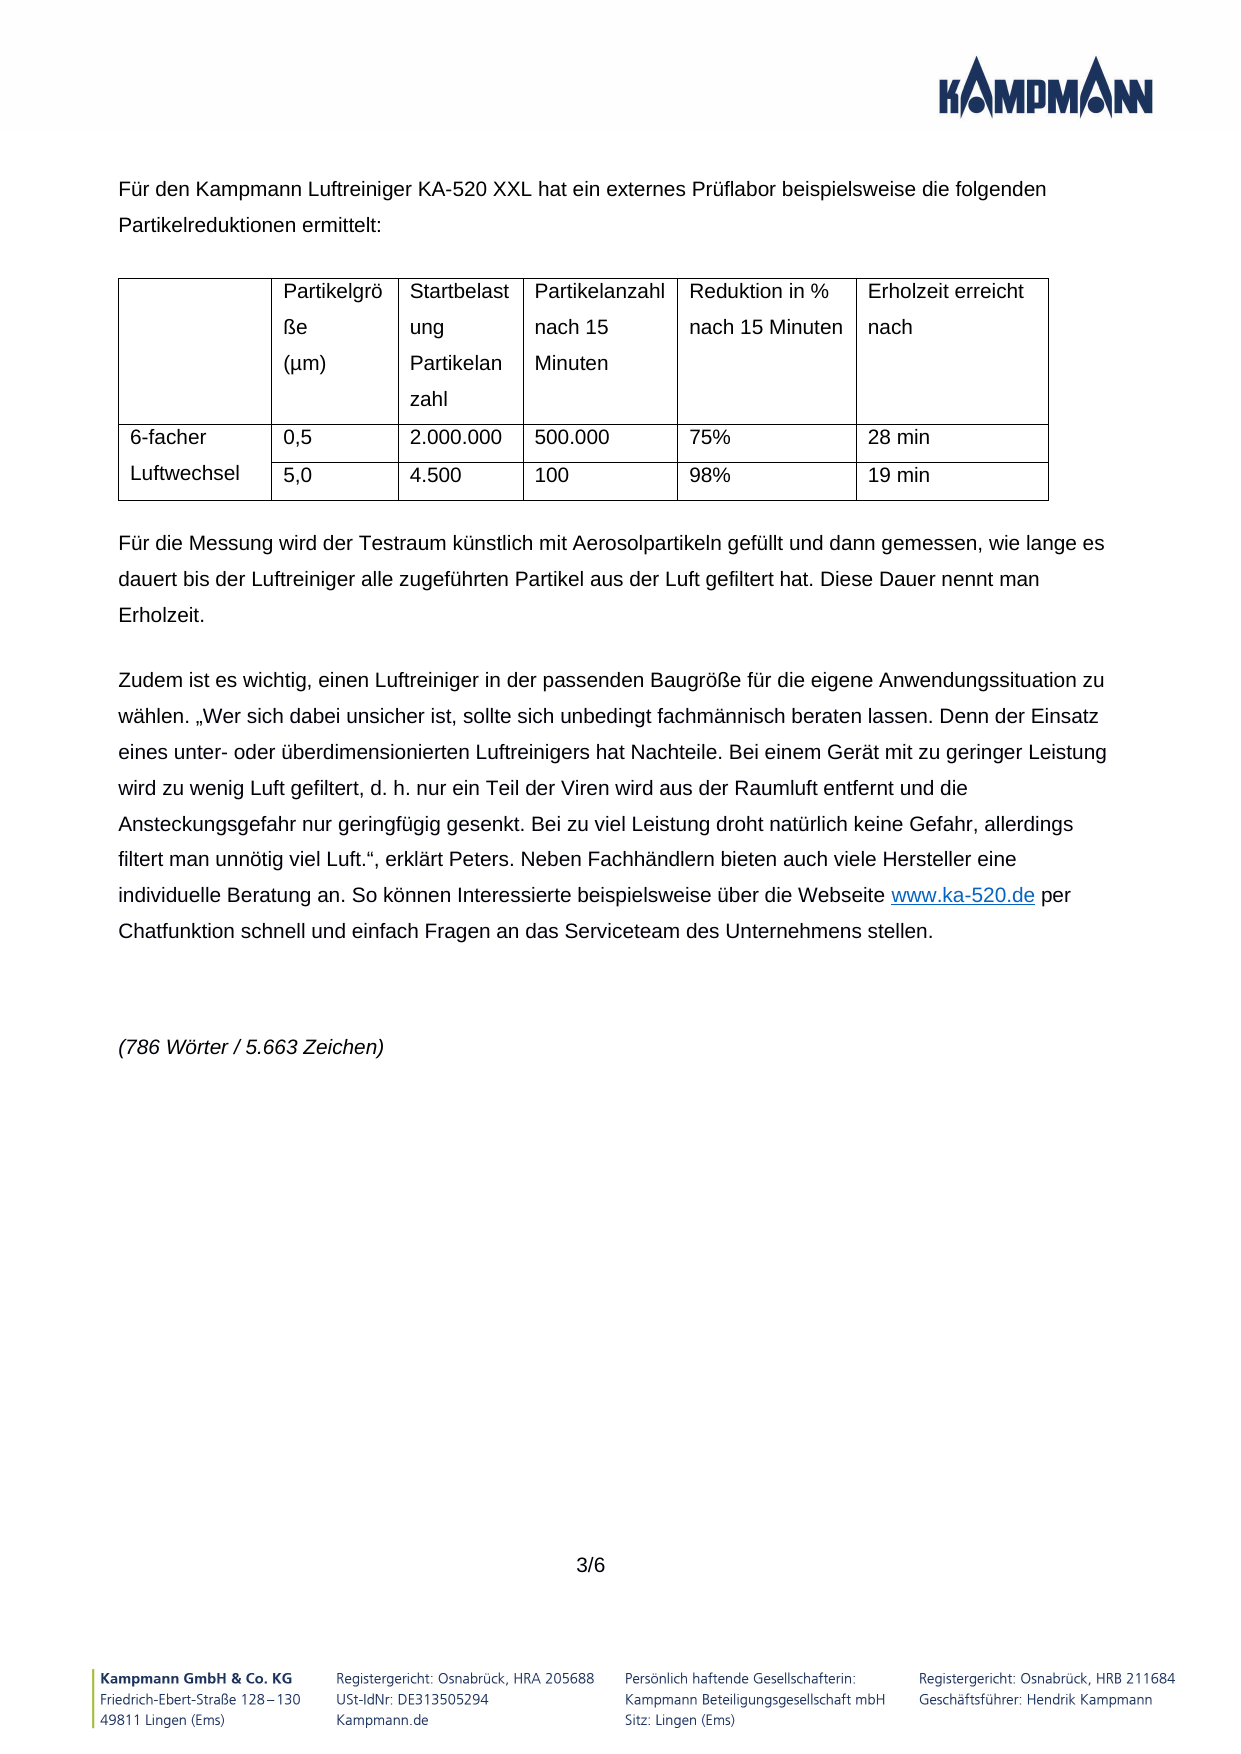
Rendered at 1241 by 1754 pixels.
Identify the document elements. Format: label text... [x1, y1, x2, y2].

text (786 Wörter / 5.663 Zeichen) [118, 1035, 1122, 1059]
table_cell 5,0 [272, 463, 398, 500]
text Zudem ist es wichtig, einen Luftreiniger in der passenden Baugröße für die eigene Anwendungssituation zu wählen. „Wer sich dabei unsicher ist, sollte sich unbedingt fachmännisch beraten lassen. Denn der Einsatz eines unter- oder überdimensionierten Luftreinigers hat Nachteile. Bei einem Gerät mit zu geringer Leistung wird zu wenig Luft gefiltert, d. h. nur ein Teil der Viren wird aus der Raumluft entfernt und die Ansteckungsgefahr nur geringfügig gesenkt. Bei zu viel Leistung droht natürlich keine Gefahr, allerdings filtert man unnötig viel Luft.“, erklärt Peters. Neben Fachhändlern bieten auch viele Hersteller eine individuelle Beratung an. So können Interessierte beispielsweise über die Webseite www.ka-520.de per Chatfunktion schnell und einfach Fragen an das Serviceteam des Unternehmens stellen. [118, 668, 1122, 943]
table_header Reduktion in % nach 15 Minuten [678, 279, 856, 424]
table_cell 500.000 [524, 425, 677, 462]
text Für den Kampmann Luftreiniger KA-520 XXL hat ein externes Prüflabor beispielsweise die folgenden Partikelreduktionen ermittelt: [118, 177, 1122, 237]
table_header Partikelgröße (µm) [272, 279, 398, 424]
table_header Startbelastung Partikelanzahl [399, 279, 523, 424]
picture [0, 1612, 1240, 1754]
table_cell 100 [524, 463, 677, 500]
table_cell 2.000.000 [399, 425, 523, 462]
table_cell 98% [678, 463, 856, 500]
picture [0, 0, 1241, 131]
table_cell 0,5 [272, 425, 398, 462]
text Für die Messung wird der Testraum künstlich mit Aerosolpartikeln gefüllt und dann gemessen, wie lange es dauert bis der Luftreiniger alle zugeführten Partikel aus der Luft gefiltert hat. Diese Dauer nennt man Erholzeit. [118, 531, 1122, 626]
table_cell 19 min [857, 463, 1048, 500]
table_header Partikelanzahl nach 15 Minuten [524, 279, 677, 424]
table_cell 4.500 [399, 463, 523, 500]
table_cell 28 min [857, 425, 1048, 462]
table_header [119, 279, 271, 424]
table_cell 6-facher Luftwechsel [119, 425, 271, 500]
table_header Erholzeit erreicht nach [857, 279, 1048, 424]
table_cell 75% [678, 425, 856, 462]
